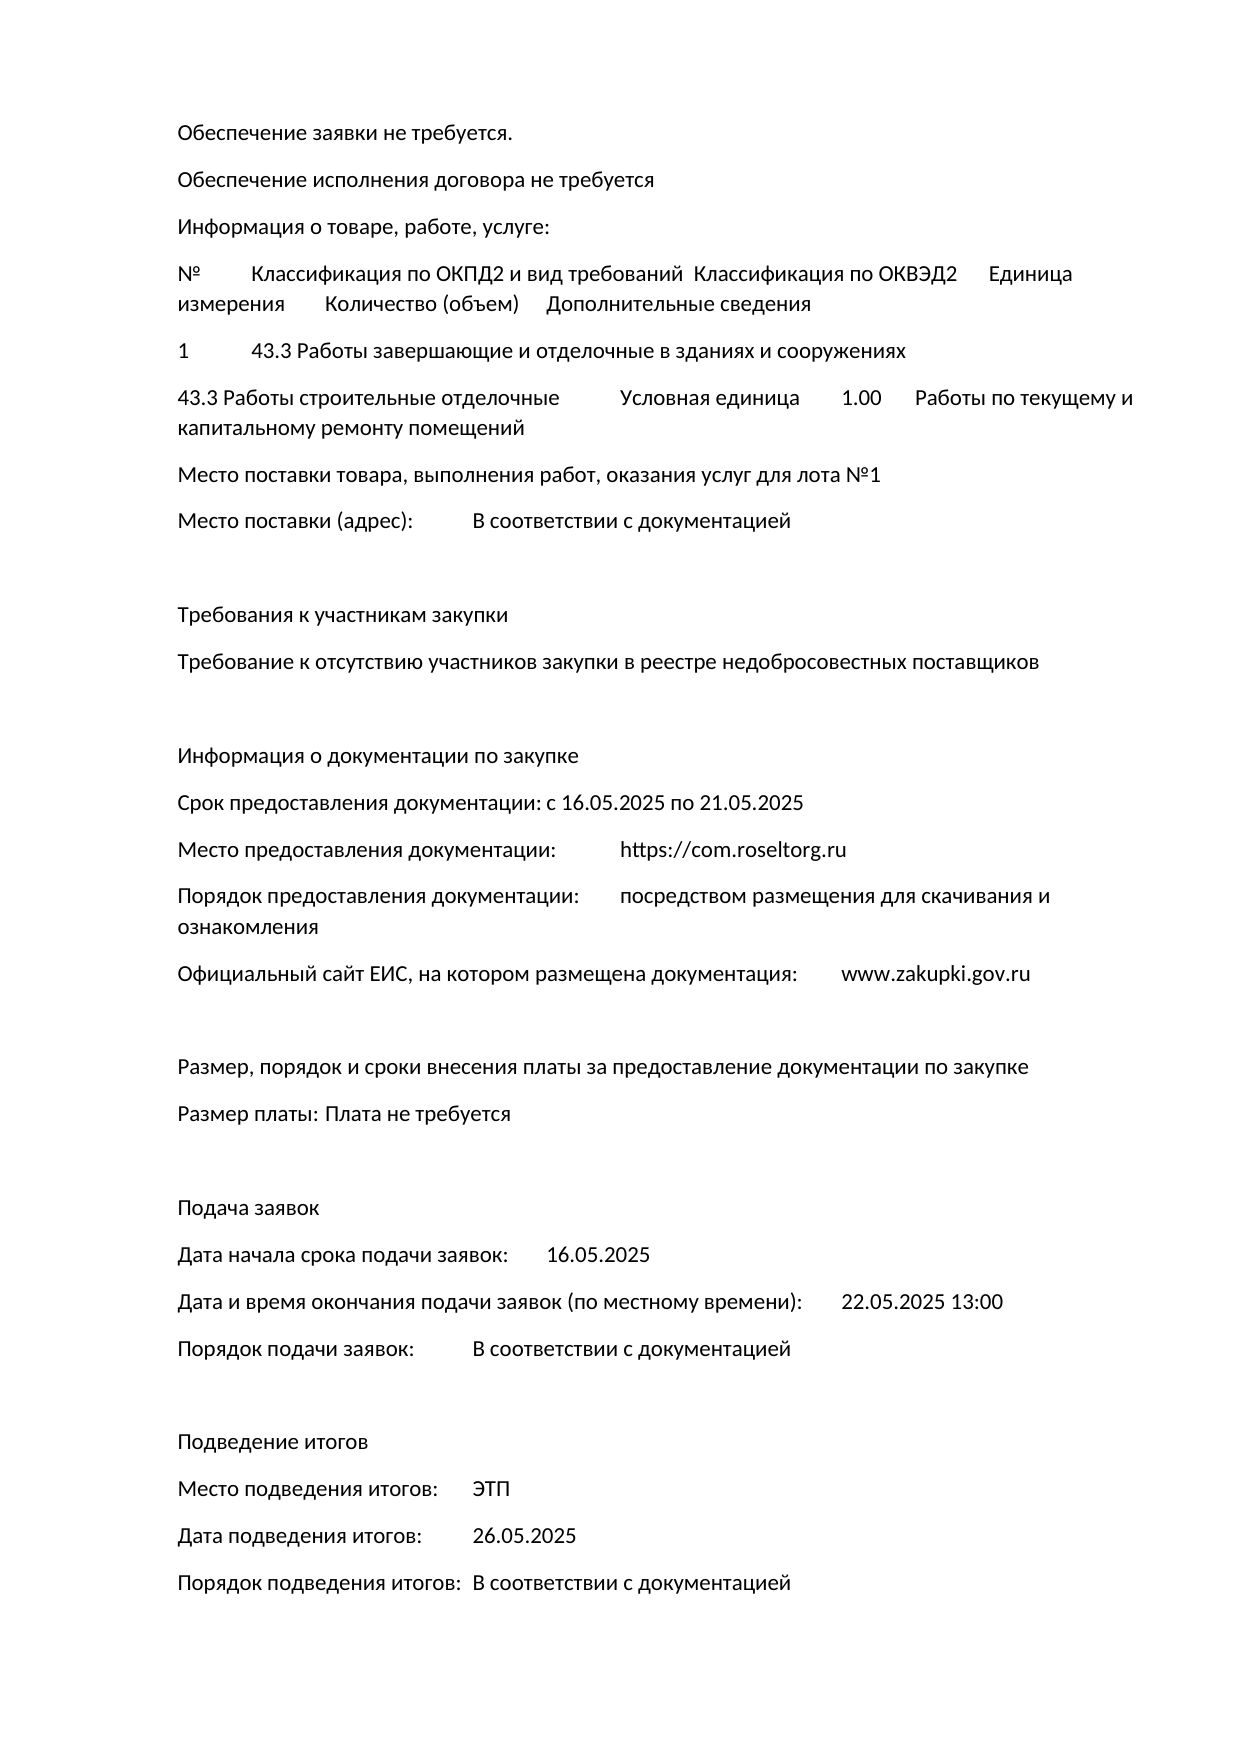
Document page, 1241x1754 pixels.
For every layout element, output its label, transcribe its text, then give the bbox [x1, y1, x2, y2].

text Требования к участникам закупки [177, 600, 1152, 628]
text Место предоставления документации: https://com.roseltorg.ru [177, 835, 1152, 863]
text Дата подведения итогов: 26.05.2025 [177, 1521, 1152, 1549]
text Срок предоставления документации: с 16.05.2025 по 21.05.2025 [177, 788, 1152, 816]
text Место поставки товара, выполнения работ, оказания услуг для лота №1 [177, 460, 1152, 488]
text Требование к отсутствию участников закупки в реестре недобросовестных поставщиков [177, 647, 1152, 675]
text Порядок подведения итогов: В соответствии с документацией [177, 1568, 1152, 1596]
text № Классификация по ОКПД2 и вид требований Классификация по ОКВЭД2 Единица измерения Количество (объем) Дополнительные сведения [177, 259, 1152, 317]
text Порядок предоставления документации: посредством размещения для скачивания и ознакомления [177, 882, 1152, 940]
text Подведение итогов [177, 1427, 1152, 1456]
text Размер, порядок и сроки внесения платы за предоставление документации по закупке [177, 1052, 1152, 1081]
text Информация о товаре, работе, услуге: [177, 212, 1152, 240]
text Информация о документации по закупке [177, 741, 1152, 769]
text Место подведения итогов: ЭТП [177, 1474, 1152, 1502]
text Обеспечение заявки не требуется. [177, 118, 1152, 146]
text Размер платы: Плата не требуется [177, 1099, 1152, 1127]
text Дата начала срока подачи заявок: 16.05.2025 [177, 1240, 1152, 1268]
text Обеспечение исполнения договора не требуется [177, 165, 1152, 193]
text 1 43.3 Работы завершающие и отделочные в зданиях и сооружениях [177, 336, 1152, 364]
text Место поставки (адрес): В соответствии с документацией [177, 507, 1152, 535]
text 43.3 Работы строительные отделочные Условная единица 1.00 Работы по текущему и капитальному ремонту помещений [177, 383, 1152, 441]
text Официальный сайт ЕИС, на котором размещена документация: www.zakupki.gov.ru [177, 959, 1152, 987]
text Дата и время окончания подачи заявок (по местному времени): 22.05.2025 13:00 [177, 1287, 1152, 1315]
text Подача заявок [177, 1193, 1152, 1221]
text Порядок подачи заявок: В соответствии с документацией [177, 1334, 1152, 1362]
